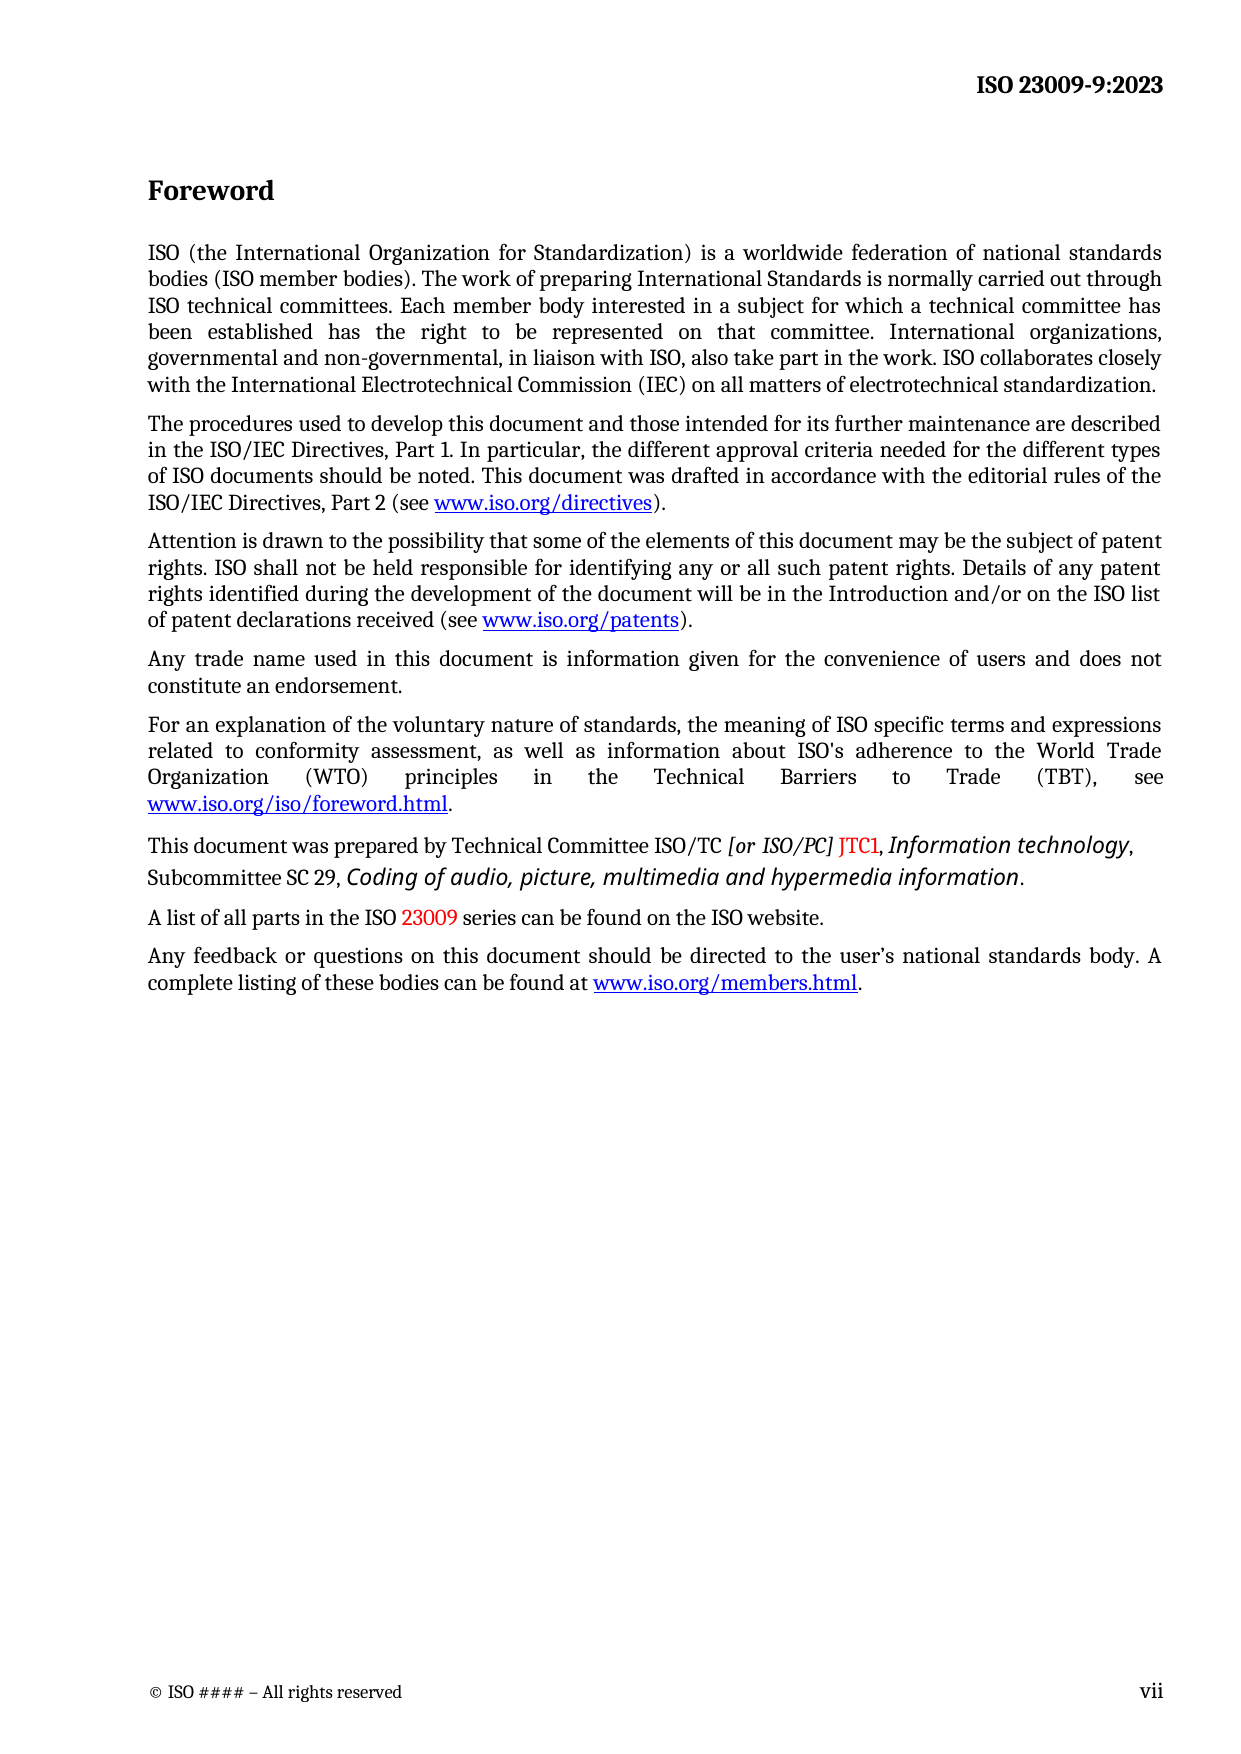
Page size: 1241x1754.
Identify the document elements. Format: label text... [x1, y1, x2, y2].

text A list of all parts in the ISO 23009 series can be found on the ISO website. [148, 904, 1163, 931]
text Subcommittee SC 29, Coding of audio, picture, multimedia and hypermedia information. [148, 861, 1163, 892]
title Foreword [148, 174, 1163, 207]
text The procedures used to develop this document and those intended for its further maintenance are described in the ISO/IEC Directives, Part 1. In particular, the different approval criteria needed for the different types of ISO documents should be noted. This document was drafted in accordance with the editorial rules of the ISO/IEC Directives, Part 2 (see www.iso.org/directives). [148, 410, 1163, 516]
text This document was prepared by Technical Committee ISO/TC [or ISO/PC] JTC1, Information technology, [148, 829, 1163, 861]
text Any trade name used in this document is information given for the convenience of users and does not constitute an endorsement. [148, 646, 1163, 699]
text ISO (the International Organization for Standardization) is a worldwide federation of national standards bodies (ISO member bodies). The work of preparing International Standards is normally carried out through ISO technical committees. Each member body interested in a subject for which a technical committee has been established has the right to be represented on that committee. International organizations, governmental and non-governmental, in liaison with ISO, also take part in the work. ISO collaborates closely with the International Electrotechnical Commission (IEC) on all matters of electrotechnical standardization. [148, 240, 1163, 398]
text Any feedback or questions on this document should be directed to the user’s national standards body. A complete listing of these bodies can be found at www.iso.org/members.html. [148, 943, 1163, 996]
text Attention is drawn to the possibility that some of the elements of this document may be the subject of patent rights. ISO shall not be held responsible for identifying any or all such patent rights. Details of any patent rights identified during the development of the document will be in the Introduction and/or on the ISO list of patent declarations received (see www.iso.org/patents). [148, 528, 1163, 634]
text For an explanation of the voluntary nature of standards, the meaning of ISO specific terms and expressions related to conformity assessment, as well as information about ISO's adherence to the World Trade Organization (WTO) principles in the Technical Barriers to Trade (TBT), see www.iso.org/iso/foreword.html. [148, 711, 1163, 817]
